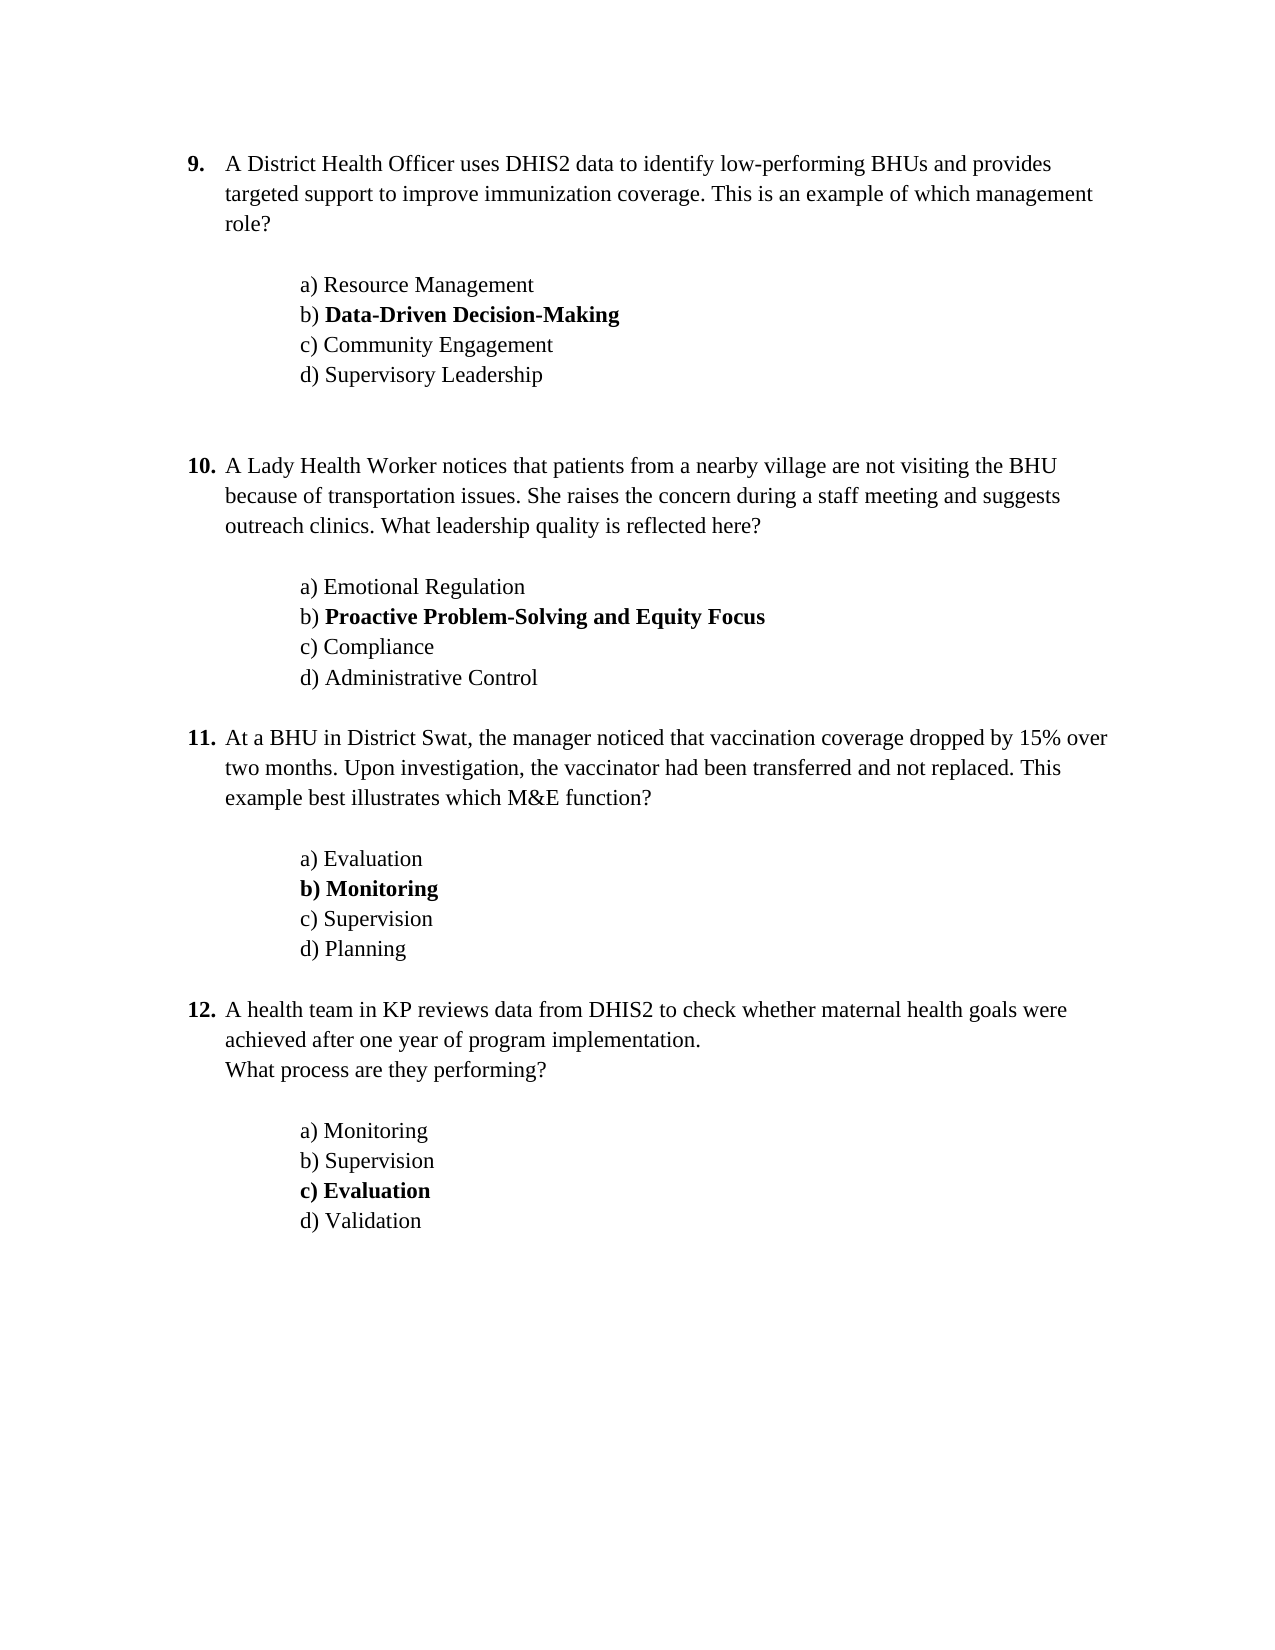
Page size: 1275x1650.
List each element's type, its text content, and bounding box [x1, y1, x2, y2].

list a) Emotional Regulation b) Proactive Problem-Solving and Equity Focus c) Compliance d) Administrative Control [300, 543, 1125, 690]
list a) Resource Management b) Data-Driven Decision-Making c) Community Engagement d) Supervisory Leadership [300, 241, 1125, 388]
list a) Evaluation b) Monitoring c) Supervision d) Planning [300, 814, 1125, 962]
list A District Health Officer uses DHIS2 data to identify low-performing BHUs and provides targeted support to improve immunization coverage. This is an example of which management role? [187, 150, 1125, 237]
list a) Monitoring b) Supervision c) Evaluation d) Validation [300, 1086, 1125, 1234]
list A Lady Health Worker notices that patients from a nearby village are not visiting the BHU because of transportation issues. She raises the concern during a staff meeting and suggests outreach clinics. What leadership quality is reflected here? [187, 452, 1125, 539]
list At a BHU in District Swat, the manager noticed that vaccination coverage dropped by 15% over two months. Upon investigation, the vaccinator had been transferred and not replaced. This example best illustrates which M&E function? [187, 724, 1125, 811]
list A health team in KP reviews data from DHIS2 to check whether maternal health goals were achieved after one year of program implementation. What process are they performing? [187, 996, 1125, 1083]
